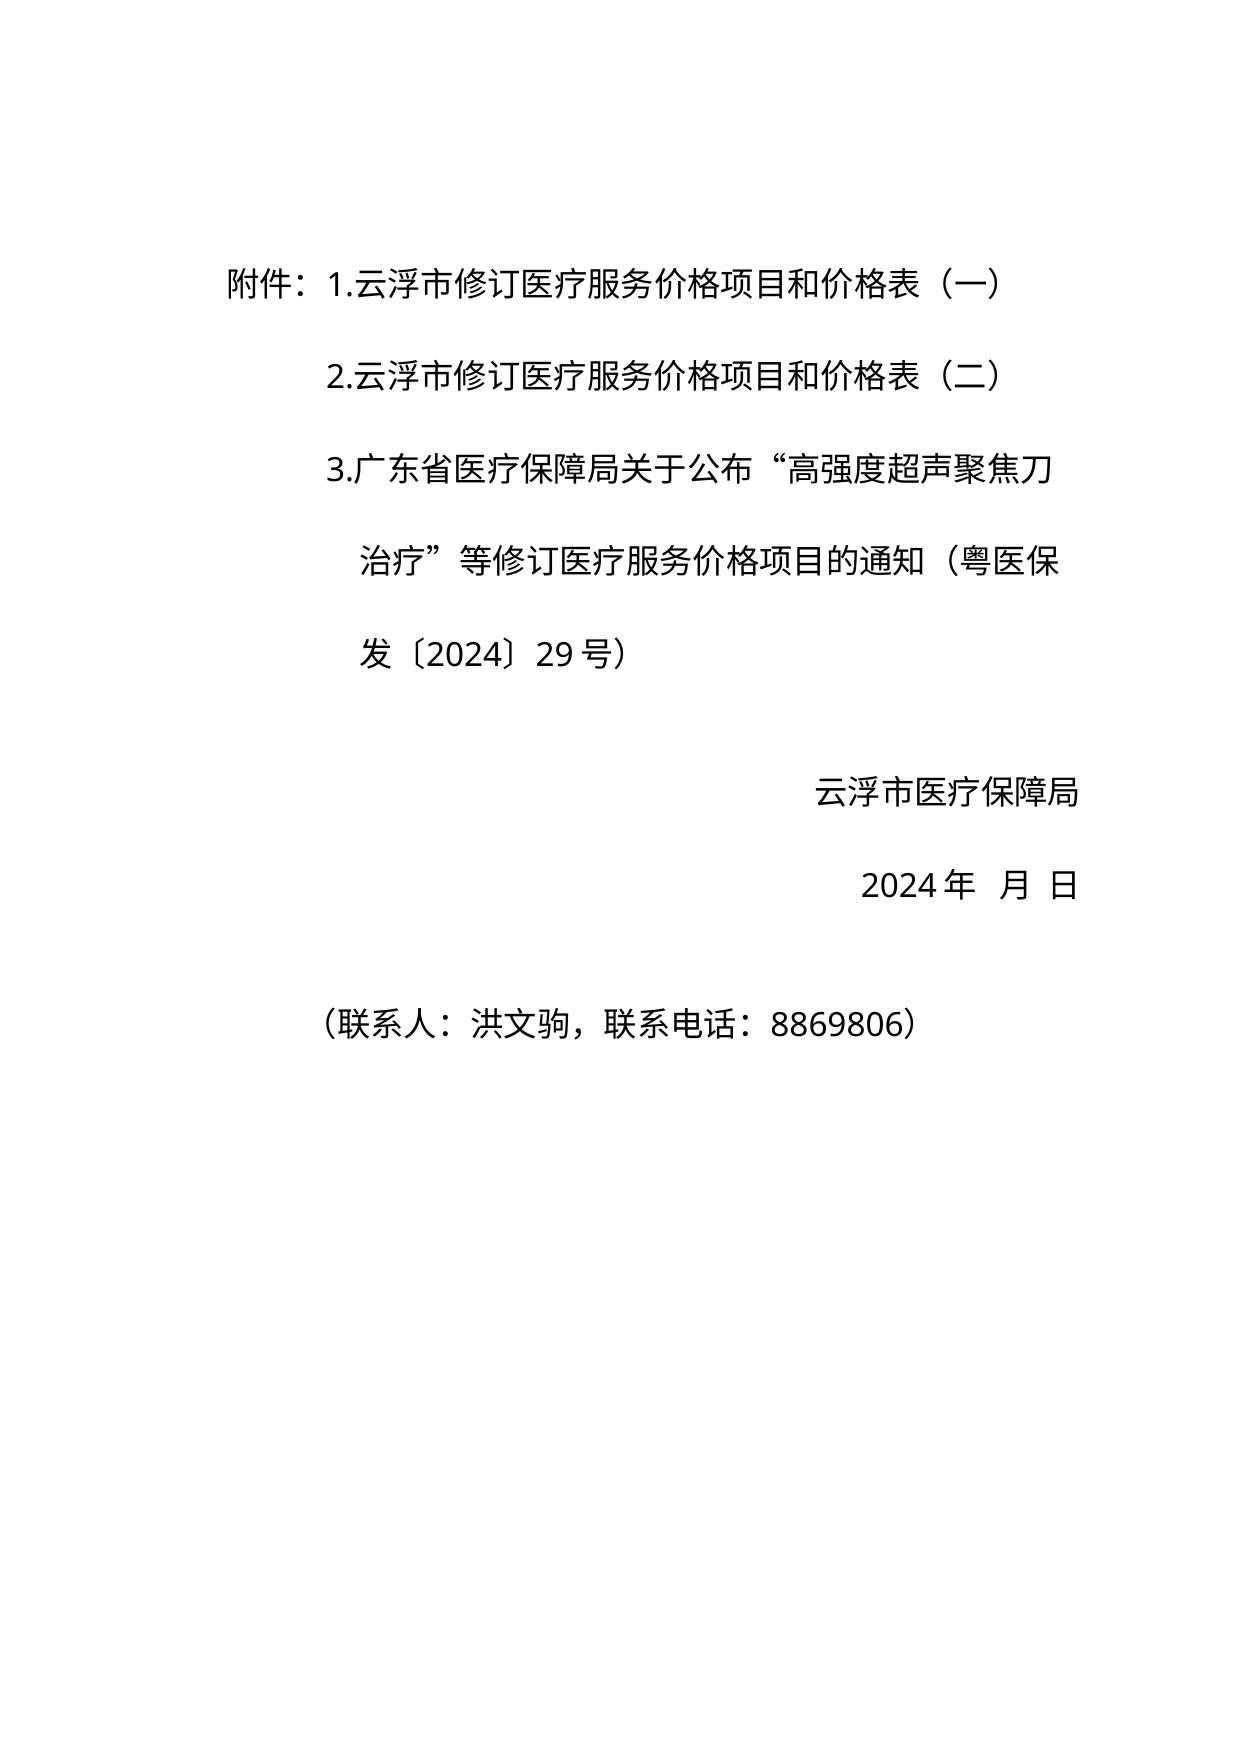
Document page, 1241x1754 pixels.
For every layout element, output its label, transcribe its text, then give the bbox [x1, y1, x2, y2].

text （联系人：洪文驹，联系电话：8869806） [159, 975, 1081, 1068]
text 附件：1.云浮市修订医疗服务价格项目和价格表（一） [226, 235, 1081, 328]
text 3.广东省医疗保障局关于公布“高强度超声聚焦刀治疗”等修订医疗服务价格项目的通知（粤医保发〔2024〕29号） [326, 420, 1081, 698]
text 2.云浮市修订医疗服务价格项目和价格表（二） [326, 328, 1081, 420]
text 云浮市医疗保障局2024年 月 日 [159, 744, 1081, 929]
